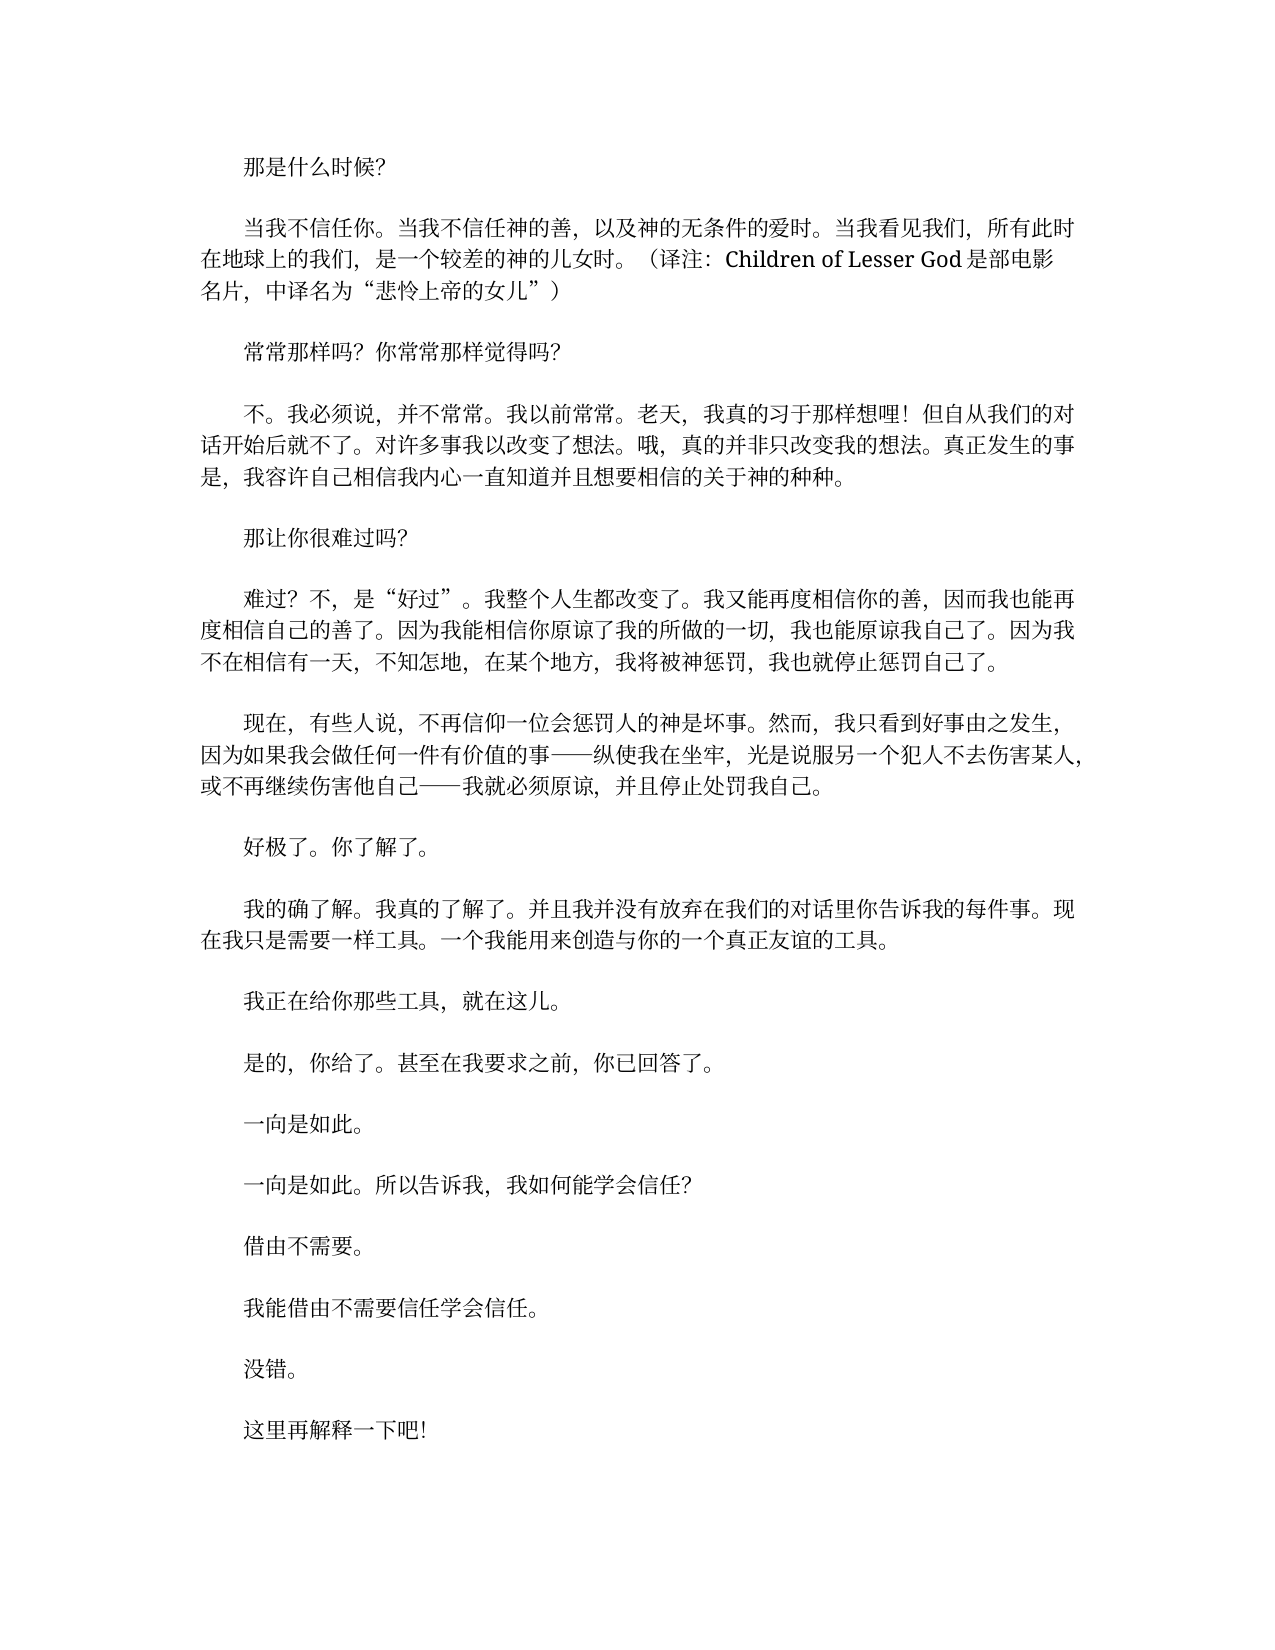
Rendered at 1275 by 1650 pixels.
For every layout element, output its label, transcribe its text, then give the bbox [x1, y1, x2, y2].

text 常常那样吗？你常常那样觉得吗？ [200, 336, 1075, 367]
text 一向是如此。 [200, 1107, 1075, 1138]
text 难过？不，是“好过”。我整个人生都改变了。我又能再度相信你的善，因而我也能再度相信自己的善了。因为我能相信你原谅了我的所做的一切，我也能原谅我自己了。因为我不在相信有一天，不知怎地，在某个地方，我将被神惩罚，我也就停止惩罚自己了。 [200, 582, 1075, 677]
text 借由不需要。 [200, 1229, 1075, 1261]
text 那让你很难过吗？ [200, 521, 1075, 552]
text 我正在给你那些工具，就在这儿。 [200, 984, 1075, 1016]
text 是的，你给了。甚至在我要求之前，你已回答了。 [200, 1046, 1075, 1077]
text 不。我必须说，并不常常。我以前常常。老天，我真的习于那样想哩！但自从我们的对话开始后就不了。对许多事我以改变了想法。哦，真的并非只改变我的想法。真正发生的事是，我容许自己相信我内心一直知道并且想要相信的关于神的种种。 [200, 397, 1075, 491]
text 我能借由不需要信任学会信任。 [200, 1291, 1075, 1322]
text 那是什么时候？ [200, 150, 1075, 181]
text 当我不信任你。当我不信任神的善，以及神的无条件的爱时。当我看见我们，所有此时在地球上的我们，是一个较差的神的儿女时。（译注：Children of Lesser God是部电影名片，中译名为“悲怜上帝的女儿”） [200, 211, 1075, 306]
text 我的确了解。我真的了解了。并且我并没有放弃在我们的对话里你告诉我的每件事。现在我只是需要一样工具。一个我能用来创造与你的一个真正友谊的工具。 [200, 892, 1075, 955]
text 这里再解释一下吧！ [200, 1413, 1075, 1445]
text 好极了。你了解了。 [200, 831, 1075, 862]
text 没错。 [200, 1352, 1075, 1383]
text 现在，有些人说，不再信仰一位会惩罚人的神是坏事。然而，我只看到好事由之发生，因为如果我会做任何一件有价值的事——纵使我在坐牢，光是说服另一个犯人不去伤害某人，或不再继续伤害他自己——我就必须原谅，并且停止处罚我自己。 [200, 706, 1075, 801]
text 一向是如此。所以告诉我，我如何能学会信任？ [200, 1168, 1075, 1200]
